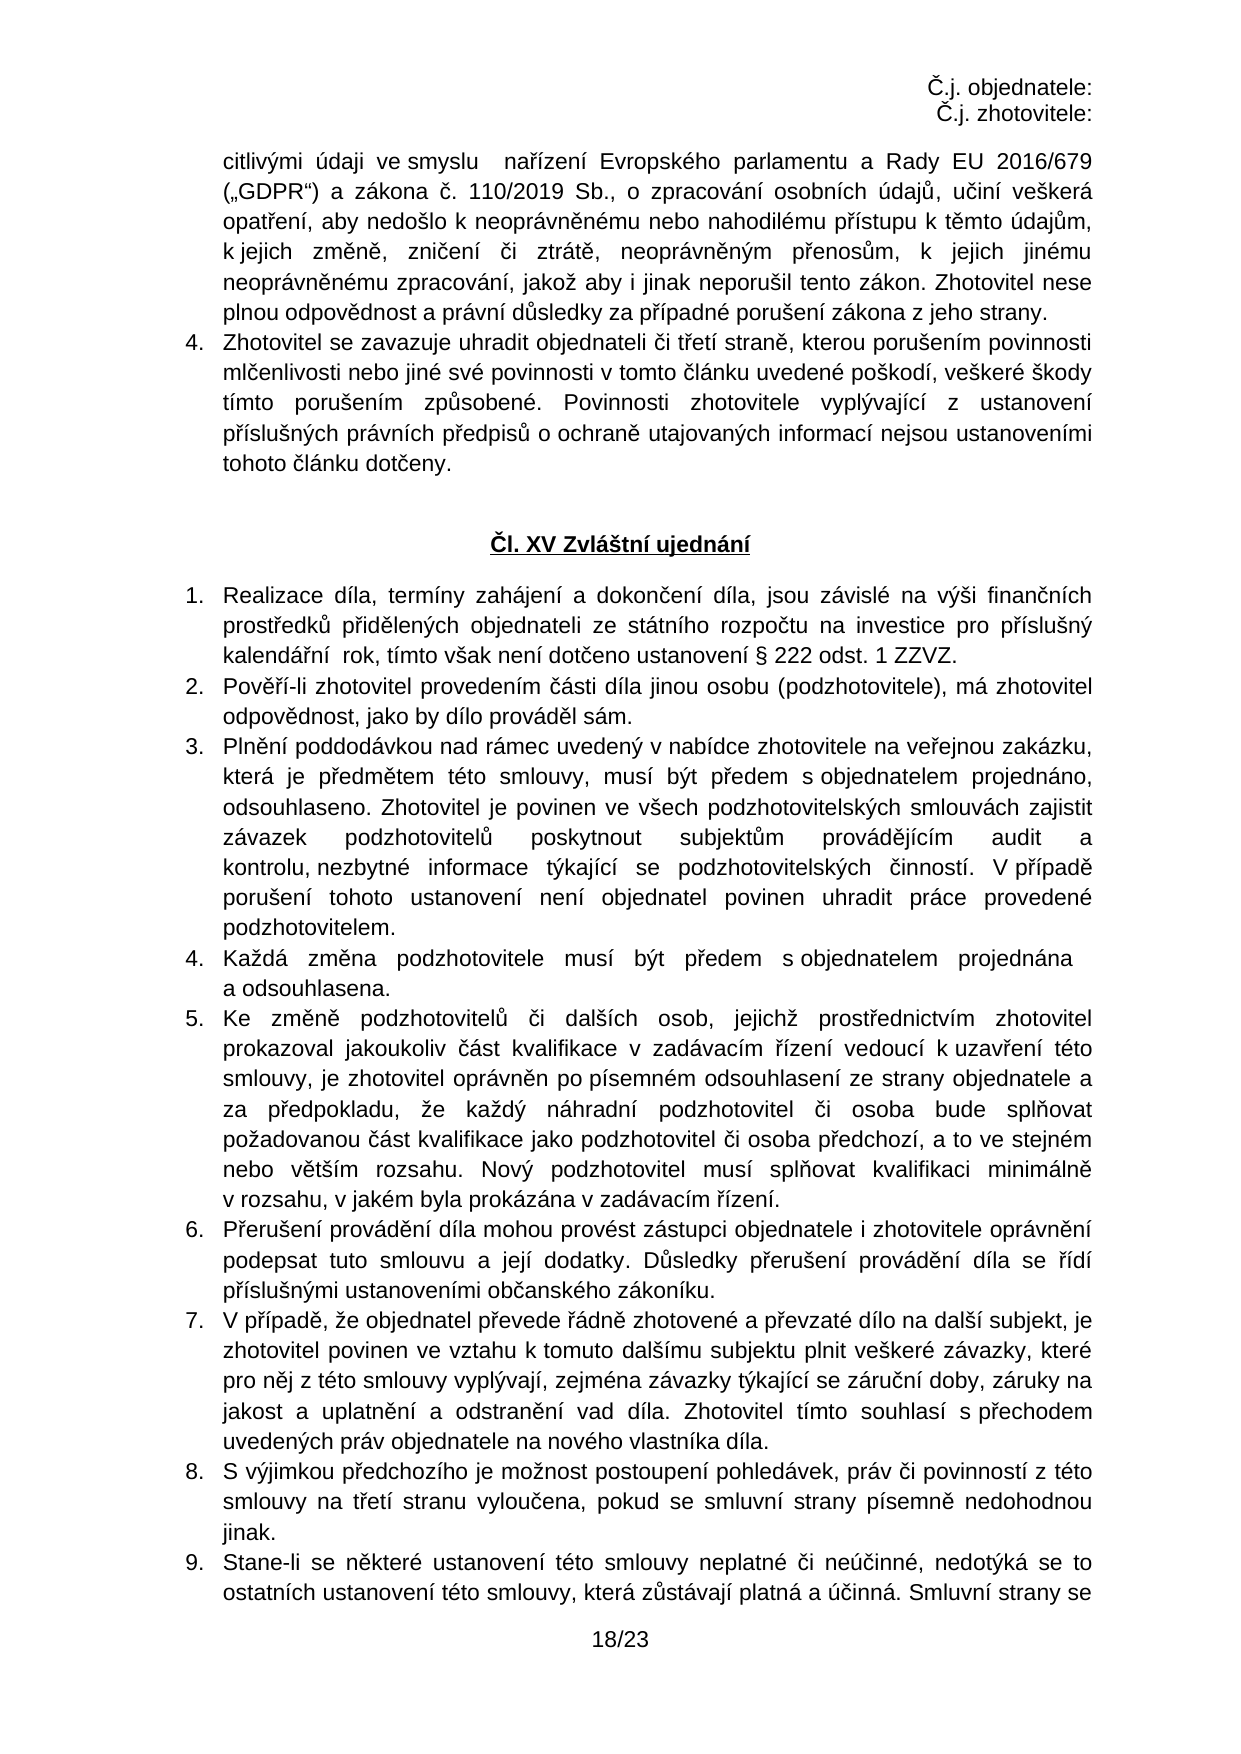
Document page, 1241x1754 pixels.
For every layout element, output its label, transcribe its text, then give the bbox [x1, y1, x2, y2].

text Čl. XV Zvláštní ujednání [148, 531, 1093, 557]
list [185, 148, 1093, 325]
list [185, 1549, 1093, 1605]
list S výjimkou předchozího je možnost postoupení pohledávek, práv či povinností z této smlouvy na třetí stranu vyloučena, pokud se smluvní strany písemně nedohodnou jinak. [185, 1458, 1093, 1545]
list Pověří-li zhotovitel provedením části díla jinou osobu (podzhotovitele), má zhotovitel odpovědnost, jako by dílo prováděl sám. [185, 673, 1093, 729]
list Plnění poddodávkou nad rámec uvedený v nabídce zhotovitele na veřejnou zakázku, která je předmětem této smlouvy, musí být předem s objednatelem projednáno, odsouhlaseno. Zhotovitel je povinen ve všech podzhotovitelských smlouvách zajistit závazek podzhotovitelů poskytnout subjektům provádějícím audit a kontrolu, nezbytné informace týkající se podzhotovitelských činností. V případě porušení tohoto ustanovení není objednatel povinen uhradit práce provedené podzhotovitelem. [185, 733, 1093, 941]
list Ke změně podzhotovitelů či dalších osob, jejichž prostřednictvím zhotovitel prokazoval jakoukoliv část kvalifikace v zadávacím řízení vedoucí k uzavření této smlouvy, je zhotovitel oprávněn po písemném odsouhlasení ze strany objednatele a za předpokladu, že každý náhradní podzhotovitel či osoba bude splňovat požadovanou část kvalifikace jako podzhotovitel či osoba předchozí, a to ve stejném nebo větším rozsahu. Nový podzhotovitel musí splňovat kvalifikaci minimálně v rozsahu, v jakém byla prokázána v zadávacím řízení. [185, 1005, 1093, 1212]
list Každá změna podzhotovitele musí být předem s objednatelem projednána a odsouhlasena. [185, 944, 1093, 1001]
list Realizace díla, termíny zahájení a dokončení díla, jsou závislé na výši finančních prostředků přidělených objednateli ze státního rozpočtu na investice pro příslušný kalendářní rok, tímto však není dotčeno ustanovení § 222 odst. 1 ZZVZ. [185, 582, 1093, 669]
list Zhotovitel se zavazuje uhradit objednateli či třetí straně, kterou porušením povinnosti mlčenlivosti nebo jiné své povinnosti v tomto článku uvedené poškodí, veškeré škody tímto porušením způsobené. Povinnosti zhotovitele vyplývající z ustanovení příslušných právních předpisů o ochraně utajovaných informací nejsou ustanoveními tohoto článku dotčeny. [185, 329, 1093, 476]
list Přerušení provádění díla mohou provést zástupci objednatele i zhotovitele oprávnění podepsat tuto smlouvu a její dodatky. Důsledky přerušení provádění díla se řídí příslušnými ustanoveními občanského zákoníku. [185, 1216, 1093, 1303]
list V případě, že objednatel převede řádně zhotovené a převzaté dílo na další subjekt, je zhotovitel povinen ve vztahu k tomuto dalšímu subjektu plnit veškeré závazky, které pro něj z této smlouvy vyplývají, zejména závazky týkající se záruční doby, záruky na jakost a uplatnění a odstranění vad díla. Zhotovitel tímto souhlasí s přechodem uvedených práv objednatele na nového vlastníka díla. [185, 1307, 1093, 1454]
